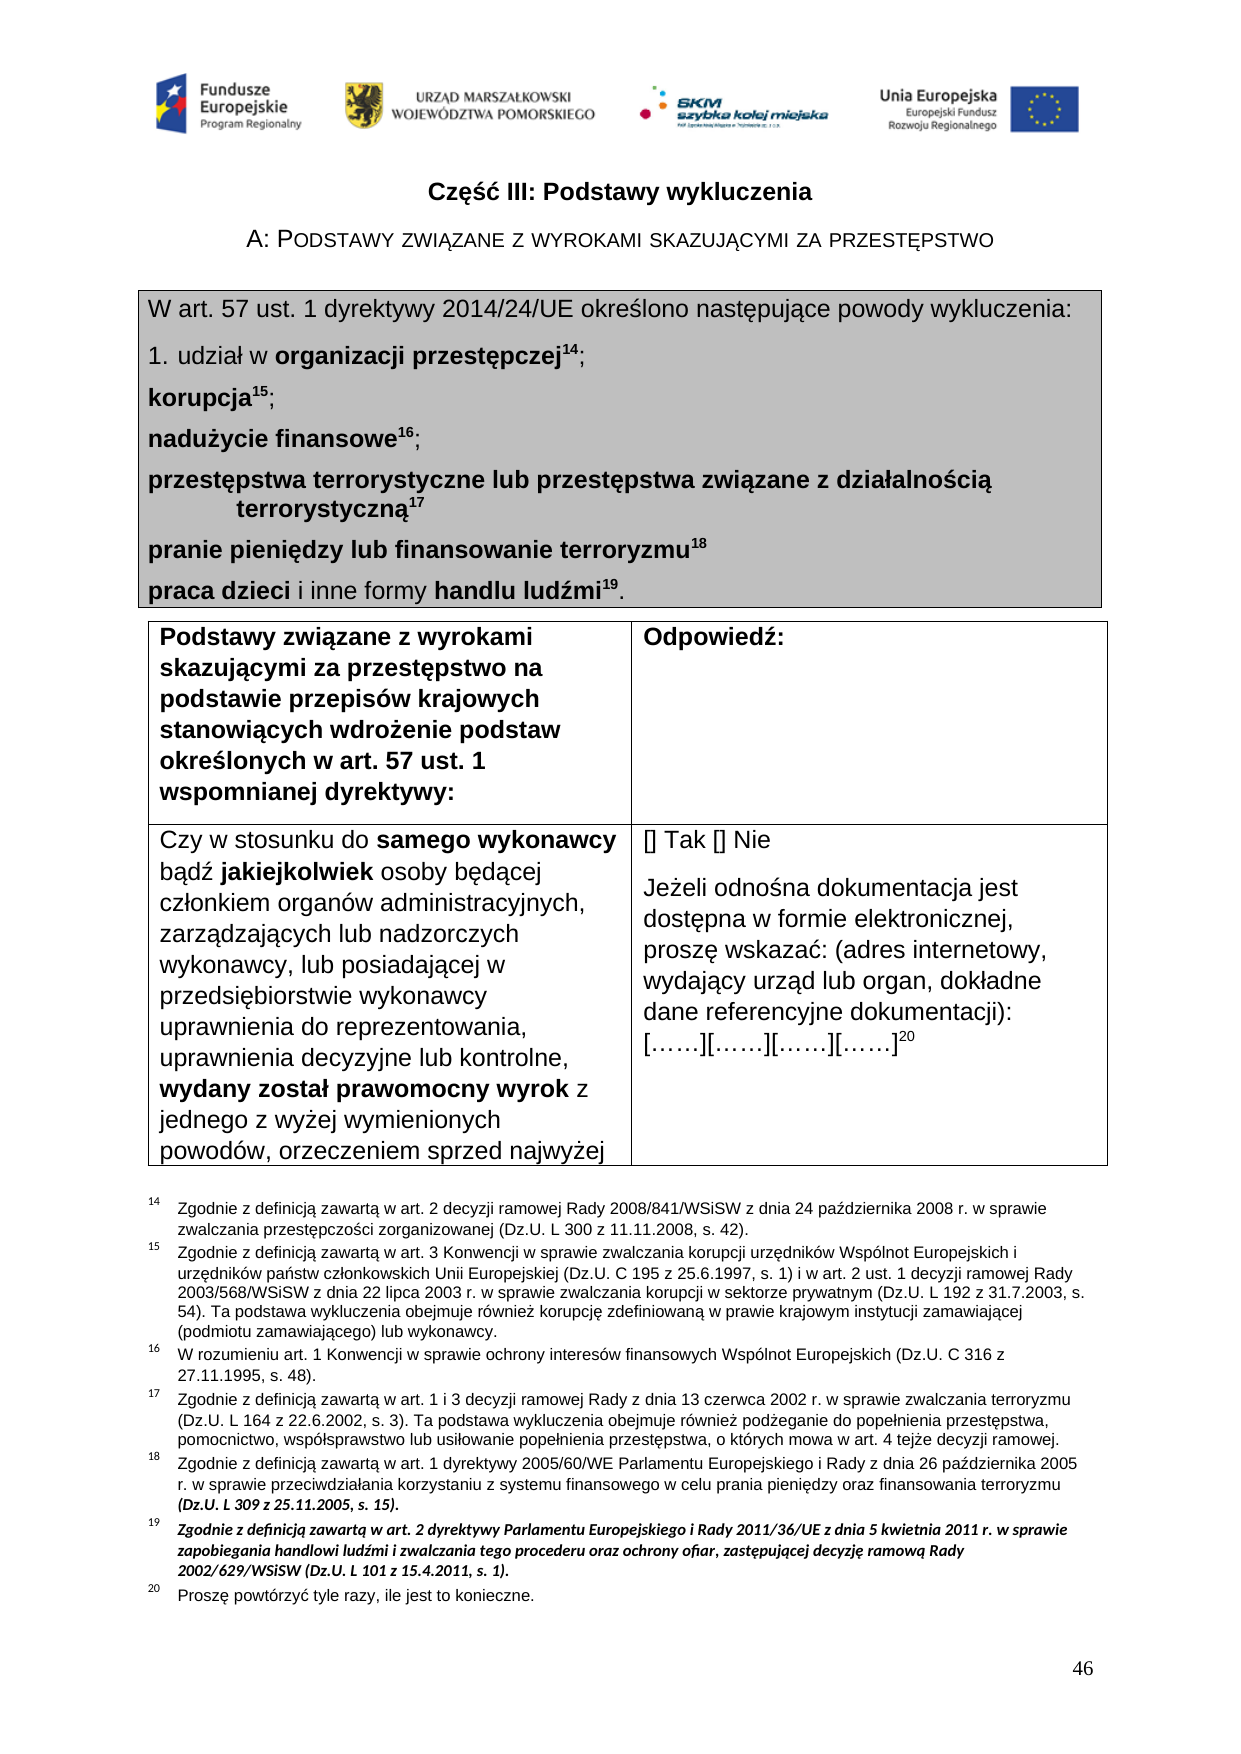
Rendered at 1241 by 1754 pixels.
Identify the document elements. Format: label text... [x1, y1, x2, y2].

table_header Podstawy związane z wyrokami skazującymi za przestępstwo na podstawie przepisów krajowych stanowiących wdrożenie podstaw określonych w art. 57 ust. 1 wspomnianej dyrektywy: [149, 622, 631, 824]
text przestępstwa terrorystyczne lub przestępstwa związane z działalnością terrorystyczną [139, 462, 1101, 522]
text A: Podstawy związane z wyrokami skazującymi za przestępstwo [148, 224, 1093, 253]
table_header Odpowiedź: [632, 622, 1107, 824]
table_cell Czy w stosunku do samego wykonawcy bądź jakiejkolwiek osoby będącej członkiem organów administracyjnych, zarządzających lub nadzorczych wykonawcy, lub posiadającej w przedsiębiorstwie wykonawcy uprawnienia do reprezentowania, uprawnienia decyzyjne lub kontrolne, wydany został prawomocny wyrok z jednego z wyżej wymienionych powodów, orzeczeniem sprzed najwyżej pięciu lat lub w którym okres wykluczenia określony bezpośrednio w wyroku nadal obowiązuje? [149, 825, 631, 1164]
list udział w organizacji przestępczej; [139, 338, 1101, 370]
text nadużycie finansowe; [139, 421, 1101, 452]
text praca dzieci i inne formy handlu ludźmi. [139, 573, 1101, 607]
text Część III: Podstawy wykluczenia [148, 176, 1093, 205]
table_cell [] Tak [] Nie Jeżeli odnośna dokumentacja jest dostępna w formie elektronicznej, proszę wskazać: (adres internetowy, wydający urząd lub organ, dokładne dane referencyjne dokumentacji): [……][……][……][……] [632, 825, 1107, 1164]
picture [147, 73, 1093, 148]
text W art. 57 ust. 1 dyrektywy 2014/24/UE określono następujące powody wykluczenia: [139, 291, 1101, 322]
text pranie pieniędzy lub finansowanie terroryzmu [139, 532, 1101, 564]
text korupcja; [139, 379, 1101, 411]
